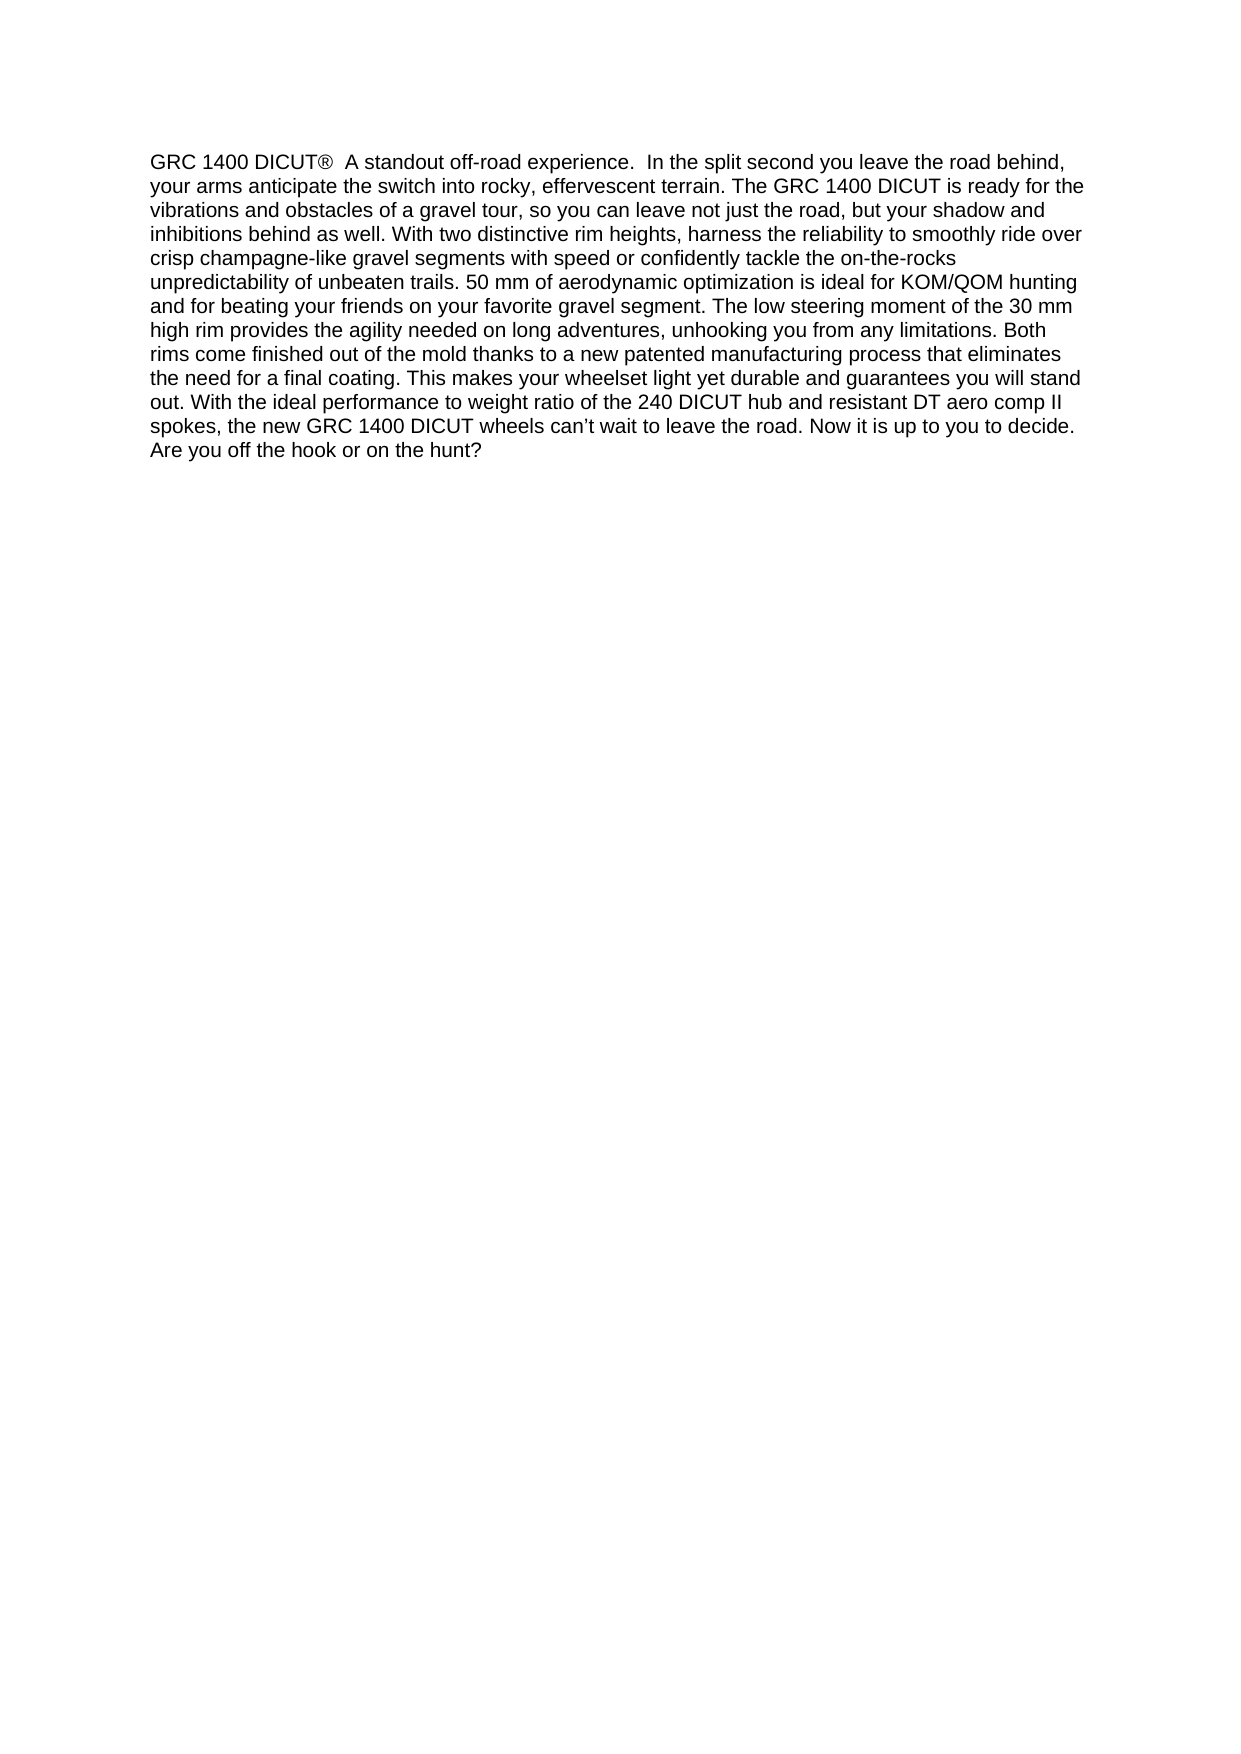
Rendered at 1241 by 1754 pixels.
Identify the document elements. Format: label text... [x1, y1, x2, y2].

text GRC 1400 DICUT® A standout off-road experience. In the split second you leave the road behind, your arms anticipate the switch into rocky, effervescent terrain. The GRC 1400 DICUT is ready for the vibrations and obstacles of a gravel tour, so you can leave not just the road, but your shadow and inhibitions behind as well. With two distinctive rim heights, harness the reliability to smoothly ride over crisp champagne-like gravel segments with speed or confidently tackle the on-the-rocks unpredictability of unbeaten trails. 50 mm of aerodynamic optimization is ideal for KOM/QOM hunting and for beating your friends on your favorite gravel segment. The low steering moment of the 30 mm high rim provides the agility needed on long adventures, unhooking you from any limitations. Both rims come finished out of the mold thanks to a new patented manufacturing process that eliminates the need for a final coating. This makes your wheelset light yet durable and guarantees you will stand out. With the ideal performance to weight ratio of the 240 DICUT hub and resistant DT aero comp II spokes, the new GRC 1400 DICUT wheels can’t wait to leave the road. Now it is up to you to decide. Are you off the hook or on the hunt? [150, 150, 1090, 461]
